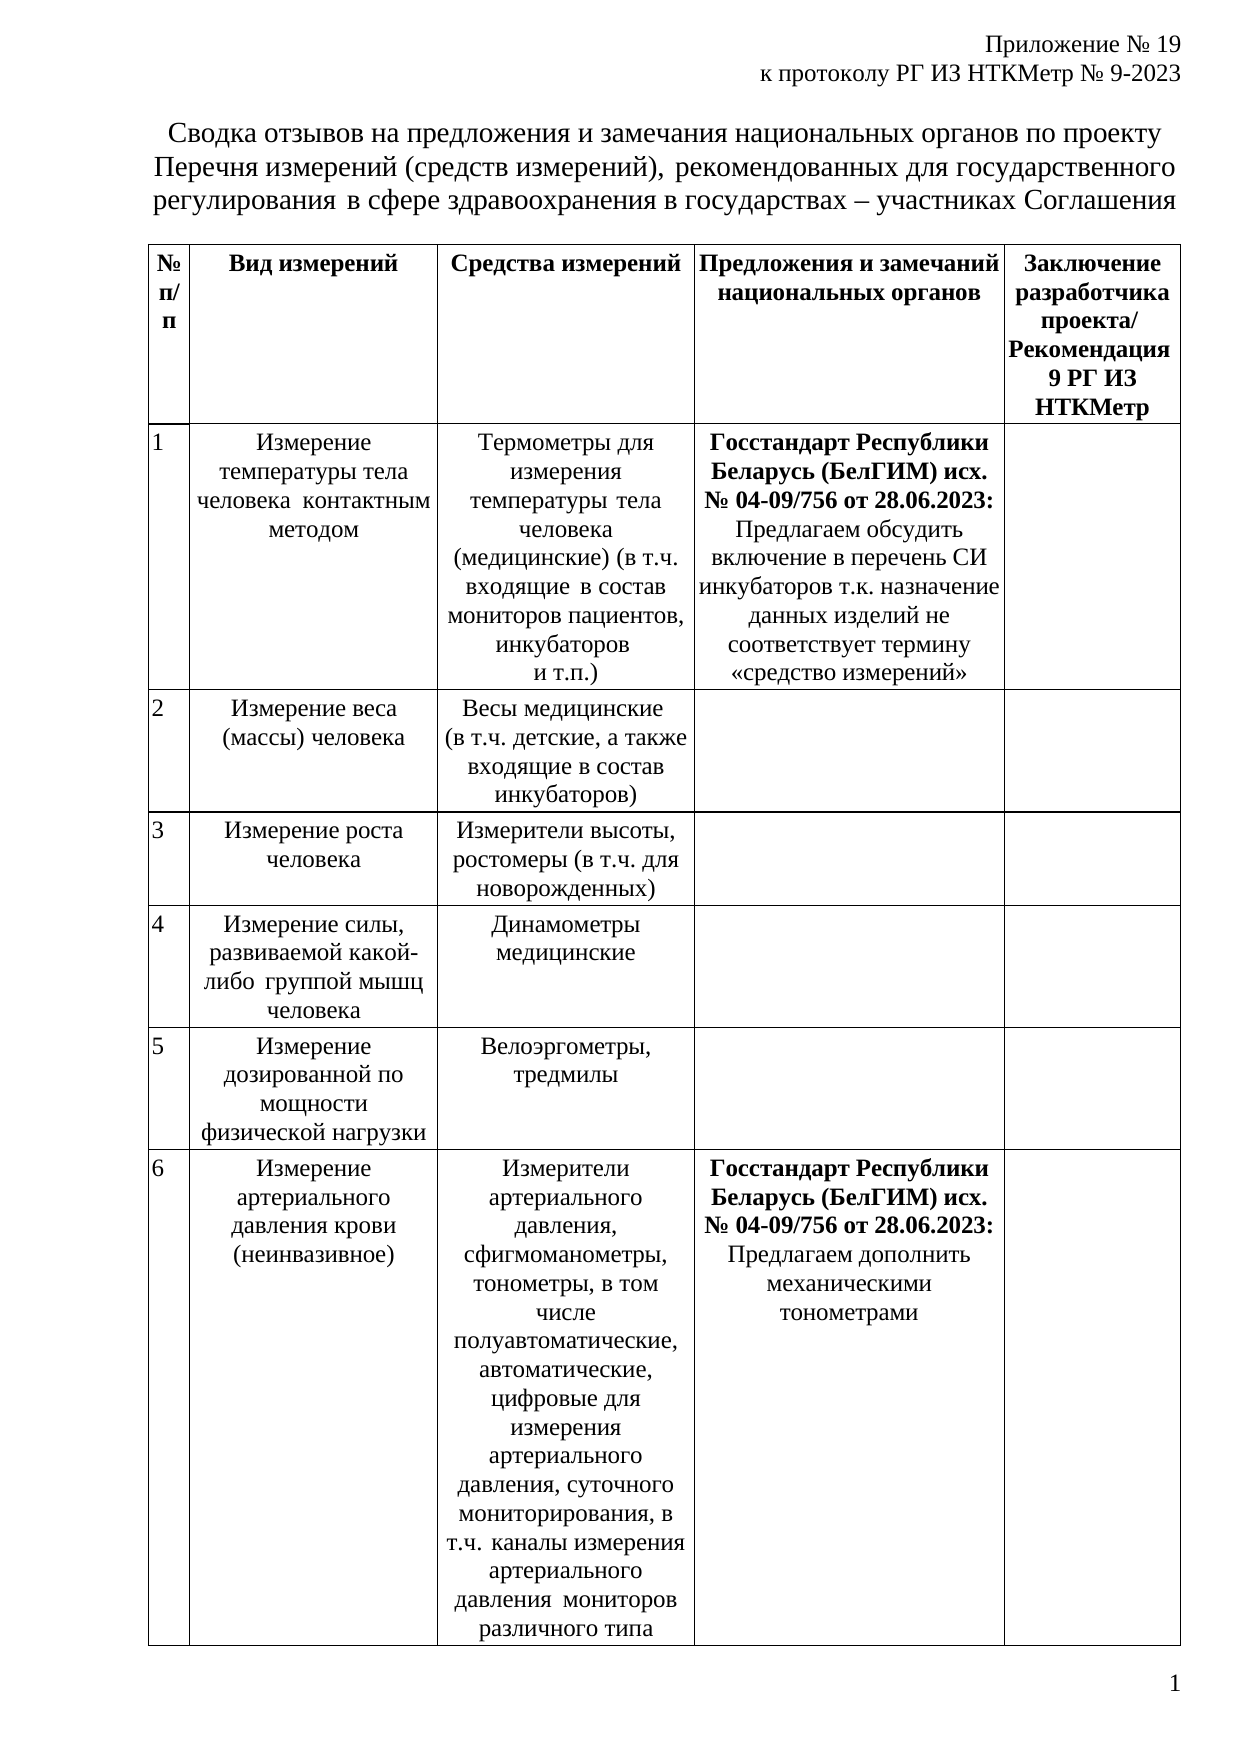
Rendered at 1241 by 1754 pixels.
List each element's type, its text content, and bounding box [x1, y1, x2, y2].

table_cell [149, 1150, 189, 1644]
table_cell [1005, 813, 1180, 904]
text Сводка отзывов на предложения и замечания национальных органов по проекту Перечня измерений (средств измерений), рекомендованных для государственного регулирования в сфере здравоохранения в государствах – участниках Соглашения [148, 115, 1181, 216]
table_cell Измерение дозированной по мощности физической нагрузки [190, 1028, 437, 1149]
table_cell [149, 813, 189, 904]
table_cell [695, 813, 1004, 904]
table_cell [695, 1028, 1004, 1149]
table_header Средства измерений [438, 245, 694, 423]
table_cell Измерители артериального давления, сфигмоманометры, тонометры, в том числе полуавтоматические, автоматические, цифровые для измерения артериального давления, суточного мониторирования, в т.ч. каналы измерения артериального давления мониторов различного типа [438, 1150, 694, 1644]
table_cell Измерители высоты, ростомеры (в т.ч. для новорожденных) [438, 813, 694, 904]
table_cell Динамометры медицинские [438, 906, 694, 1027]
table_cell Госстандарт Республики Беларусь (БелГИМ) исх. № 04-09/756 от 28.06.2023: Предлагаем дополнить механическими тонометрами [695, 1150, 1004, 1644]
table_cell Измерение роста человека [190, 813, 437, 904]
table_cell Весы медицинские (в т.ч. детские, а также входящие в состав инкубаторов) [438, 690, 694, 811]
table_cell [695, 906, 1004, 1027]
table_header Заключение разработчика проекта/ Рекомендация 9 РГ ИЗ НТКМетр [1005, 245, 1180, 423]
table_cell [149, 425, 189, 689]
table_header Предложения и замечаний национальных органов [695, 245, 1004, 423]
table_cell Измерение артериального давления крови (неинвазивное) [190, 1150, 437, 1644]
table_cell [695, 690, 1004, 811]
table_cell [1005, 1150, 1180, 1644]
table_cell [1005, 1028, 1180, 1149]
table_cell [149, 1028, 189, 1149]
table_header № п/п [149, 245, 189, 423]
table_cell [1005, 424, 1180, 689]
table_cell Измерение силы, развиваемой какой-либо группой мышц человека [190, 906, 437, 1027]
table_cell Термометры для измерения температуры тела человека (медицинские) (в т.ч. входящие в состав мониторов пациентов, инкубаторов и т.п.) [438, 424, 694, 689]
table_cell [1005, 690, 1180, 811]
table_cell Госстандарт Республики Беларусь (БелГИМ) исх. № 04-09/756 от 28.06.2023: Предлагаем обсудить включение в перечень СИ инкубаторов т.к. назначение данных изделий не соответствует термину «средство измерений» [695, 424, 1004, 689]
table_cell [149, 906, 189, 1027]
table_cell [1005, 906, 1180, 1027]
table_cell Измерение температуры тела человека контактным методом [190, 424, 437, 689]
table_header Вид измерений [190, 245, 437, 423]
table_cell Измерение веса (массы) человека [190, 690, 437, 811]
table_cell [149, 690, 189, 811]
table_cell Велоэргометры, тредмилы [438, 1028, 694, 1149]
